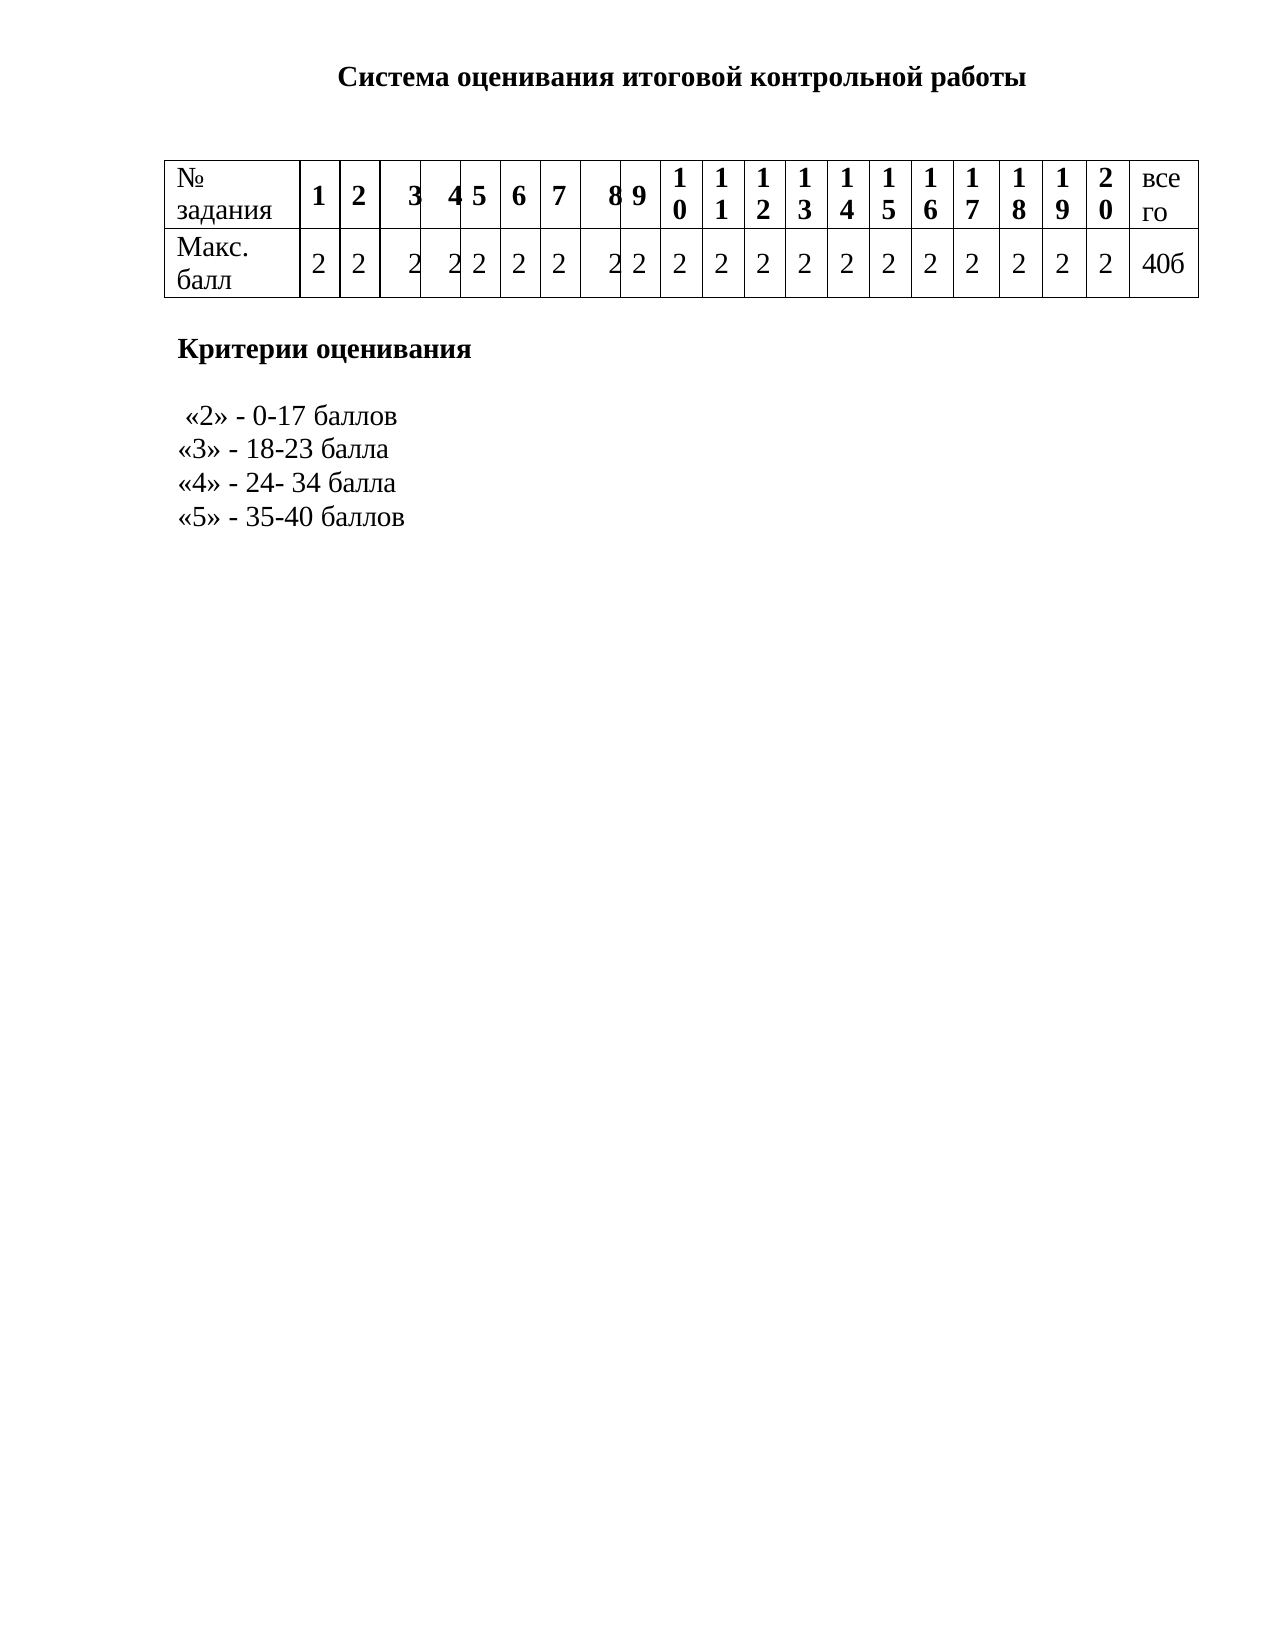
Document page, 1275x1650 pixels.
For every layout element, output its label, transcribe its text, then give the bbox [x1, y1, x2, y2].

table_header 1 [301, 161, 339, 228]
table_cell 2 [501, 229, 540, 297]
table_cell 2 [703, 229, 744, 297]
table_header 1 5 [870, 161, 911, 228]
table_header 1 1 [703, 161, 744, 228]
table_header 1 8 [1000, 161, 1042, 228]
table_cell 2 [828, 229, 869, 297]
table_cell 2 [1000, 229, 1042, 297]
text «4» - 24- 34 балла [177, 465, 1200, 499]
table_cell 2 [381, 229, 420, 297]
table_header 1 7 [954, 161, 999, 228]
table_cell 2 [745, 229, 785, 297]
table_cell 2 [661, 229, 702, 297]
table_header 1 0 [661, 161, 702, 228]
table_header 1 6 [912, 161, 953, 228]
table_header 2 0 [1087, 161, 1129, 228]
table_cell 2 [301, 229, 339, 297]
table_header 6 [501, 161, 540, 228]
table_cell 2 [786, 229, 827, 297]
table_cell 2 [541, 229, 580, 297]
table_header 5 [461, 161, 500, 228]
table_cell 2 [912, 229, 953, 297]
table_cell 2 [1043, 229, 1086, 297]
table_cell 40б [1130, 229, 1198, 297]
table_header 1 3 [786, 161, 827, 228]
table_header все го [1130, 161, 1198, 228]
text «2» - 0-17 баллов [184, 398, 1200, 432]
table_cell 2 [421, 229, 460, 297]
table_header 1 2 [745, 161, 785, 228]
table_header 4 [421, 161, 460, 228]
table_cell Макс. балл [165, 229, 299, 297]
table_cell 2 [1087, 229, 1129, 297]
table_header 8 [581, 161, 620, 228]
table_cell 2 [621, 229, 660, 297]
table_header № задания [165, 161, 299, 228]
table_cell 2 [341, 229, 379, 297]
text «3» - 18-23 балла [177, 432, 1200, 465]
table_header 1 4 [828, 161, 869, 228]
table_header 2 [341, 161, 379, 228]
table_header 3 [381, 161, 420, 228]
table_header 7 [541, 161, 580, 228]
text «5» - 35-40 баллов [177, 499, 1200, 532]
table_cell 2 [581, 229, 620, 297]
text Система оценивания итоговой контрольной работы [267, 59, 1096, 92]
table_header 9 [621, 161, 660, 228]
text Критерии оценивания [177, 331, 1200, 364]
table_cell 2 [461, 229, 500, 297]
table_cell 2 [870, 229, 911, 297]
table_header 1 9 [1043, 161, 1086, 228]
table_cell 2 [954, 229, 999, 297]
